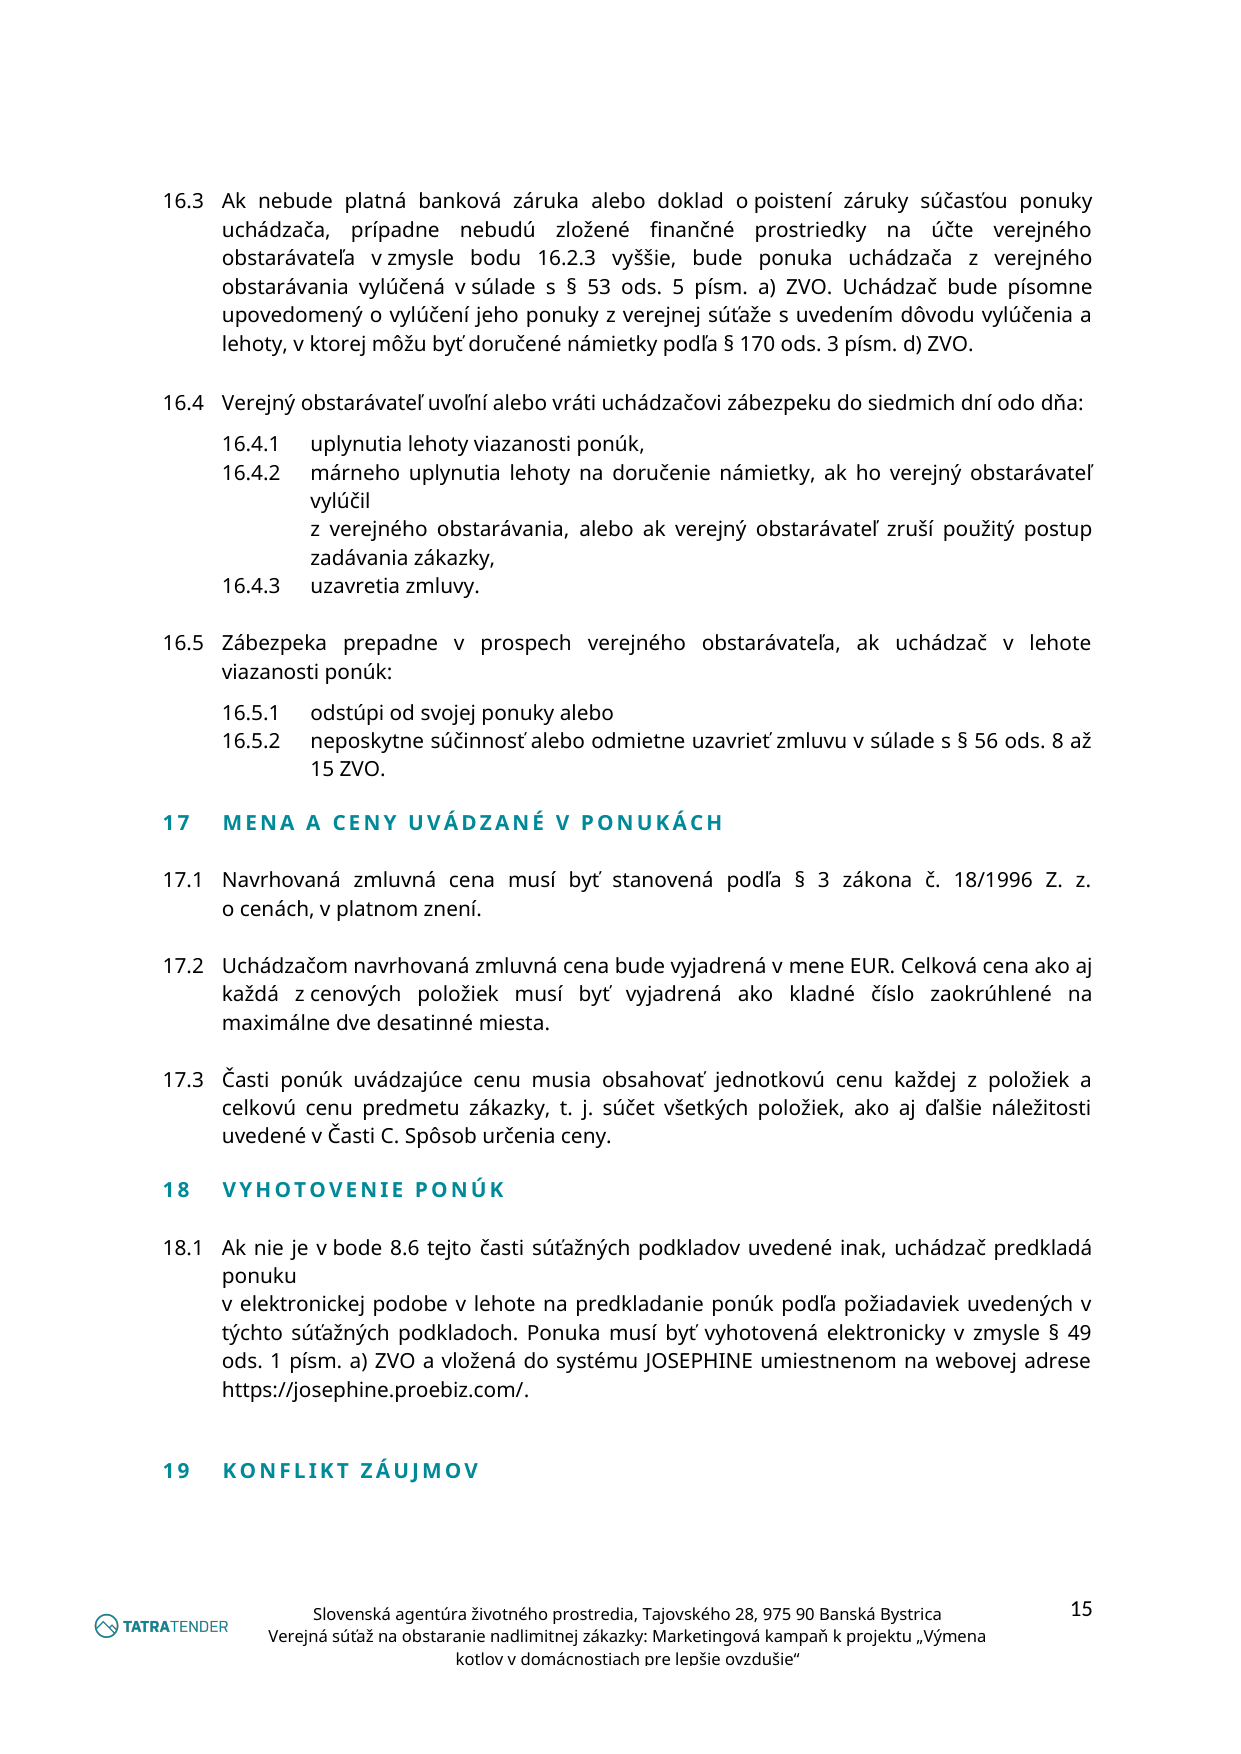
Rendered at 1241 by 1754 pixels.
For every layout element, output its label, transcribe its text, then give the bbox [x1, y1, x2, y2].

subtitle Navrhovaná zmluvná cena musí byť stanovená podľa § 3 zákona č. 18/1996 Z. z. o cenách, v platnom znení. [162, 866, 1093, 922]
subtitle márneho uplynutia lehoty na doručenie námietky, ak ho verejný obstarávateľ vylúčil z verejného obstarávania, alebo ak verejný obstarávateľ zruší použitý postup zadávania zákazky, [222, 458, 1093, 571]
picture [92, 1602, 239, 1647]
subtitle Ak nebude platná banková záruka alebo doklad o poistení záruky súčasťou ponuky uchádzača, prípadne nebudú zložené finančné prostriedky na účte verejného obstarávateľa v zmysle bodu 16.2.3 vyššie, bude ponuka uchádzača z verejného obstarávania vylúčená v súlade s § 53 ods. 5 písm. a) ZVO. Uchádzač bude písomne upovedomený o vylúčení jeho ponuky z verejnej súťaže s uvedením dôvodu vylúčenia a lehoty, v ktorej môžu byť doručené námietky podľa § 170 ods. 3 písm. d) ZVO. [162, 186, 1093, 357]
subtitle Časti ponúk uvádzajúce cenu musia obsahovať jednotkovú cenu každej z položiek a celkovú cenu predmetu zákazky, t. j. súčet všetkých položiek, ako aj ďalšie náležitosti uvedené v Časti C. Spôsob určenia ceny. [162, 1065, 1093, 1150]
subtitle uplynutia lehoty viazanosti ponúk, [222, 429, 1093, 458]
text Konflikt záujmov [162, 1457, 1093, 1485]
subtitle Verejný obstarávateľ uvoľní alebo vráti uchádzačovi zábezpeku do siedmich dní odo dňa: [162, 388, 1093, 417]
subtitle Uchádzačom navrhovaná zmluvná cena bude vyjadrená v mene EUR. Celková cena ako aj každá z cenových položiek musí byť vyjadrená ako kladné číslo zaokrúhlené na maximálne dve desatinné miesta. [162, 951, 1093, 1036]
subtitle uzavretia zmluvy. [222, 571, 1093, 600]
subtitle odstúpi od svojej ponuky alebo [222, 698, 1093, 726]
subtitle neposkytne súčinnosť alebo odmietne uzavrieť zmluvu v súlade s § 56 ods. 8 až 15 ZVO. [222, 726, 1093, 783]
text Vyhotovenie ponúk [162, 1175, 1093, 1203]
text Mena a ceny uvádzané v ponukách [162, 808, 1093, 836]
subtitle Ak nie je v bode 8.6 tejto časti súťažných podkladov uvedené inak, uchádzač predkladá ponuku v elektronickej podobe v lehote na predkladanie ponúk podľa požiadaviek uvedených v týchto súťažných podkladoch. Ponuka musí byť vyhotovená elektronicky v zmysle § 49 ods. 1 písm. a) ZVO a vložená do systému JOSEPHINE umiestnenom na webovej adrese https://josephine.proebiz.com/. [162, 1233, 1093, 1403]
subtitle Zábezpeka prepadne v prospech verejného obstarávateľa, ak uchádzač v lehote viazanosti ponúk: [162, 628, 1093, 685]
